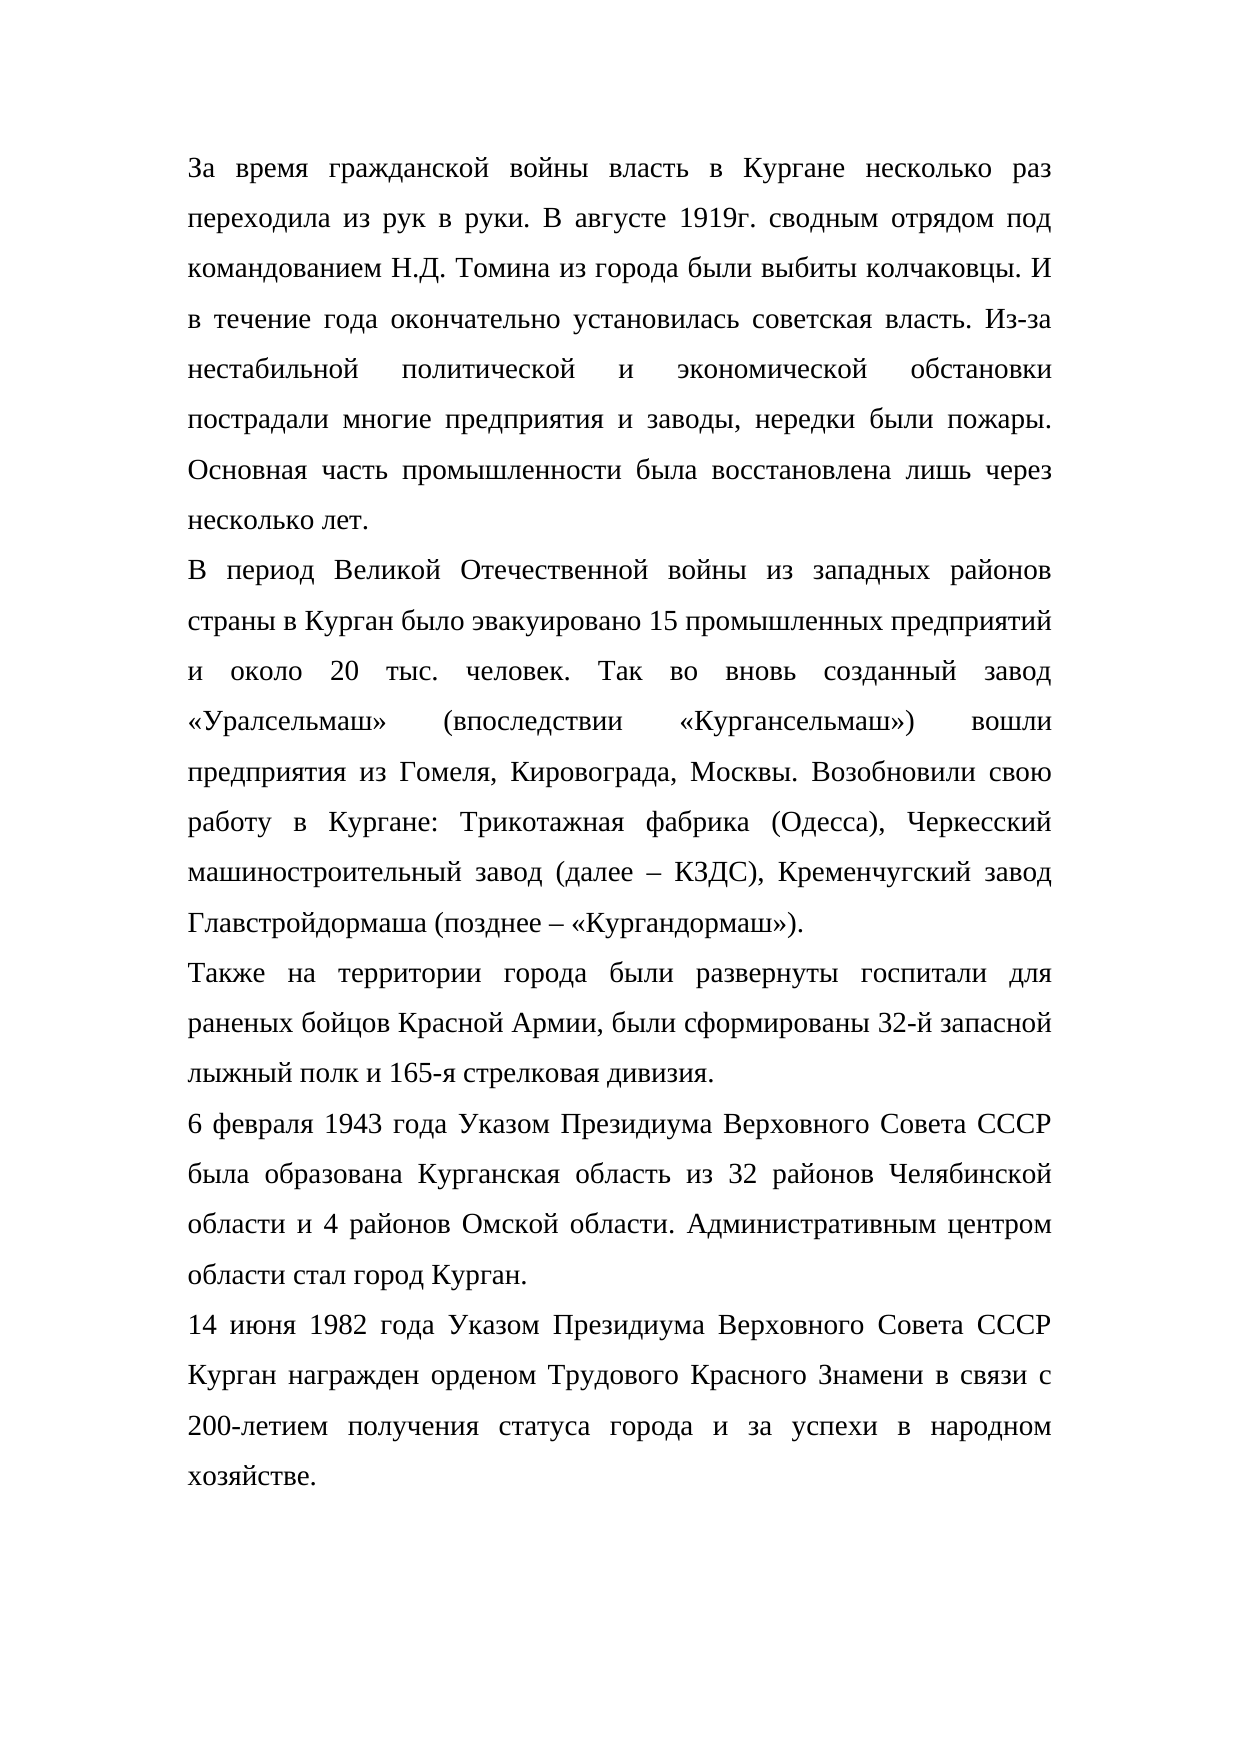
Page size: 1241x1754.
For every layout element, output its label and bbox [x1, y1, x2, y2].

text [187, 150, 1053, 1492]
